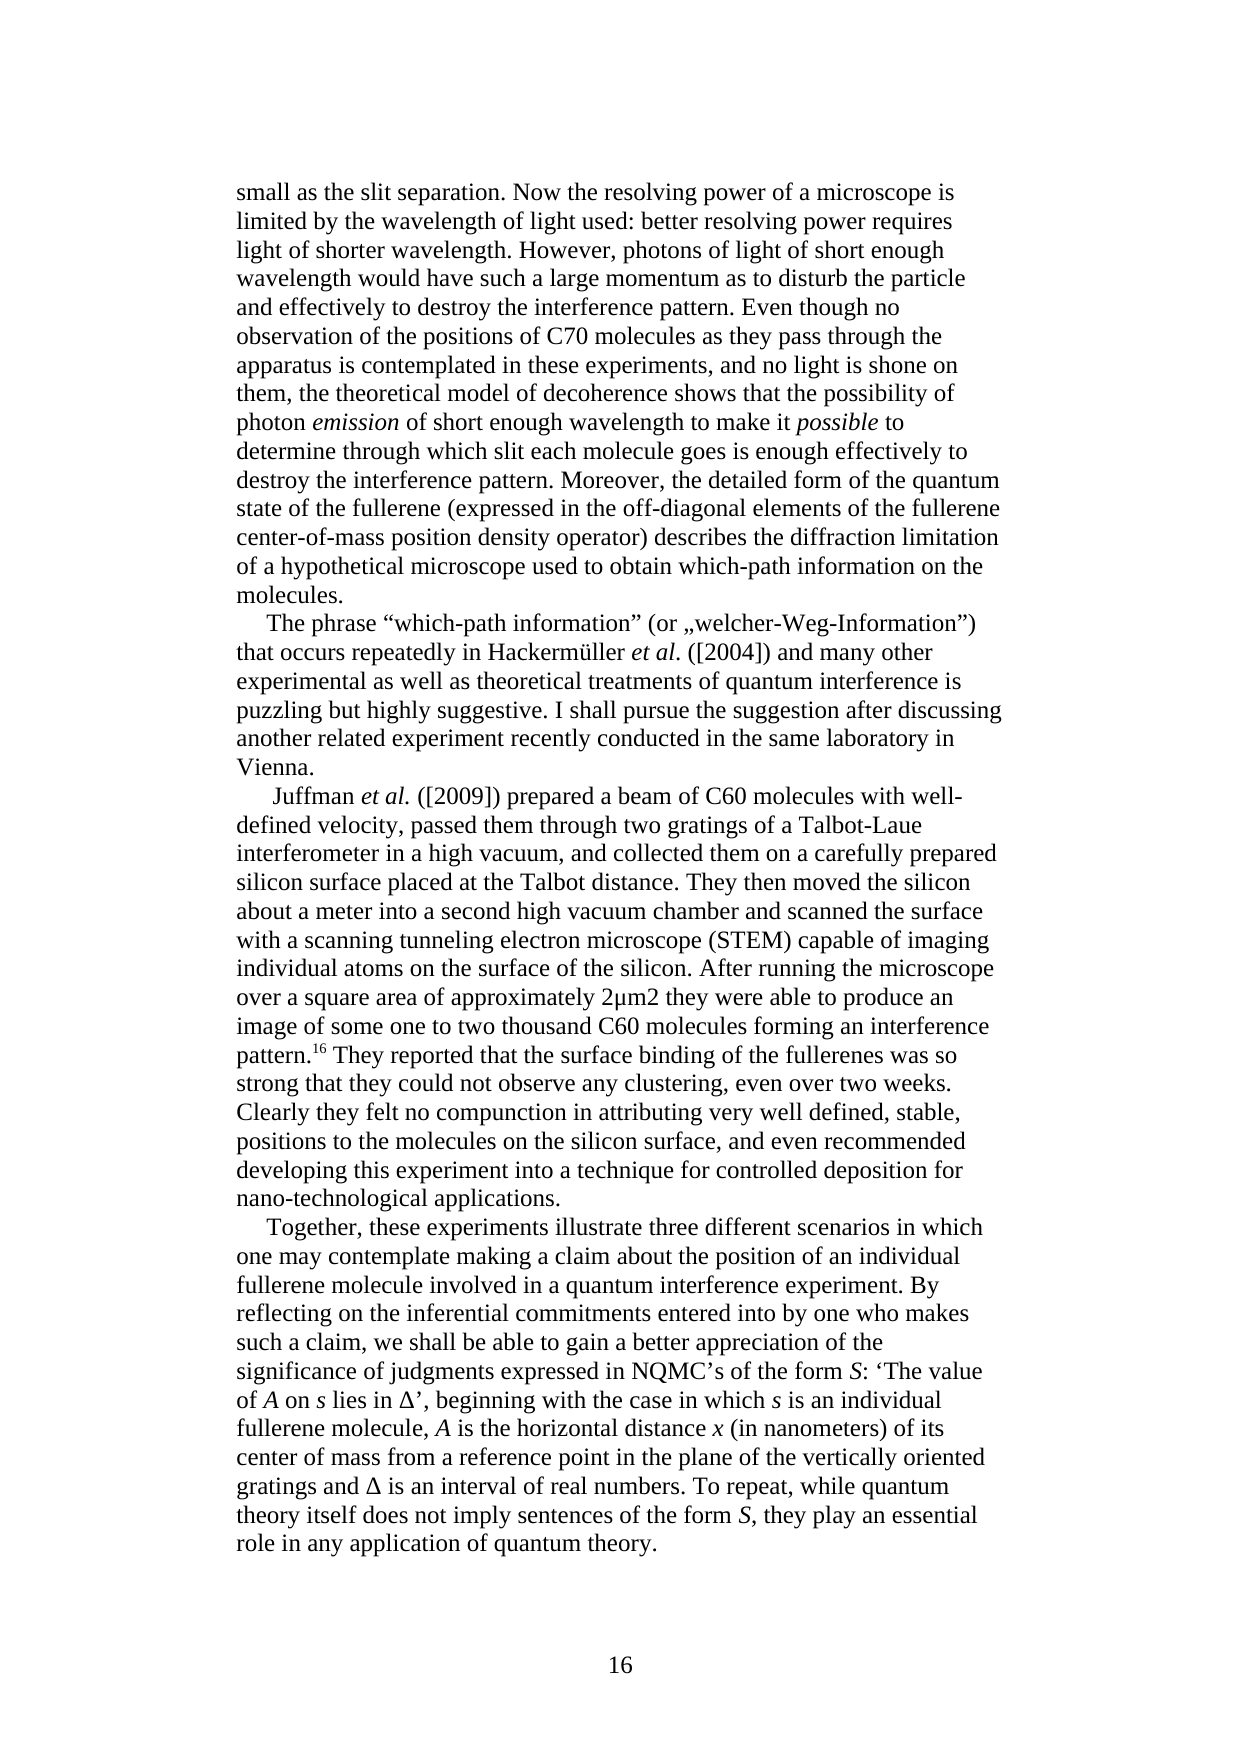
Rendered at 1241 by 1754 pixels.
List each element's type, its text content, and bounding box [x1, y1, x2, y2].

text Juffman et al. ([2009]) prepared a beam of C60 molecules with well-defined velocity, passed them through two gratings of a Talbot-Laue interferometer in a high vacuum, and collected them on a carefully prepared silicon surface placed at the Talbot distance. They then moved the silicon about a meter into a second high vacuum chamber and scanned the surface with a scanning tunneling electron microscope (STEM) capable of imaging individual atoms on the surface of the silicon. After running the microscope over a square area of approximately 2μm2 they were able to produce an image of some one to two thousand C60 molecules forming an interference pattern. They reported that the surface binding of the fullerenes was so strong that they could not observe any clustering, even over two weeks. Clearly they felt no compunction in attributing very well defined, stable, positions to the molecules on the silicon surface, and even recommended developing this experiment into a technique for controlled deposition for nano-technological applications. [236, 781, 1004, 1212]
text Together, these experiments illustrate three different scenarios in which one may contemplate making a claim about the position of an individual fullerene molecule involved in a quantum interference experiment. By reflecting on the inferential commitments entered into by one who makes such a claim, we shall be able to gain a better appreciation of the significance of judgments expressed in NQMC’s of the form S: ‘The value of A on s lies in Δ’, beginning with the case in which s is an individual fullerene molecule, A is the horizontal distance x (in nanometers) of its center of mass from a reference point in the plane of the vertically oriented gratings and Δ is an interval of real numbers. To repeat, while quantum theory itself does not imply sentences of the form S, they play an essential role in any application of quantum theory. [236, 1212, 1004, 1557]
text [236, 177, 1004, 608]
text The phrase “which-path information” (or „welcher-Weg-Information”) that occurs repeatedly in Hackermüller et al. ([2004]) and many other experimental as well as theoretical treatments of quantum interference is puzzling but highly suggestive. I shall pursue the suggestion after discussing another related experiment recently conducted in the same laboratory in Vienna. [236, 608, 1004, 781]
